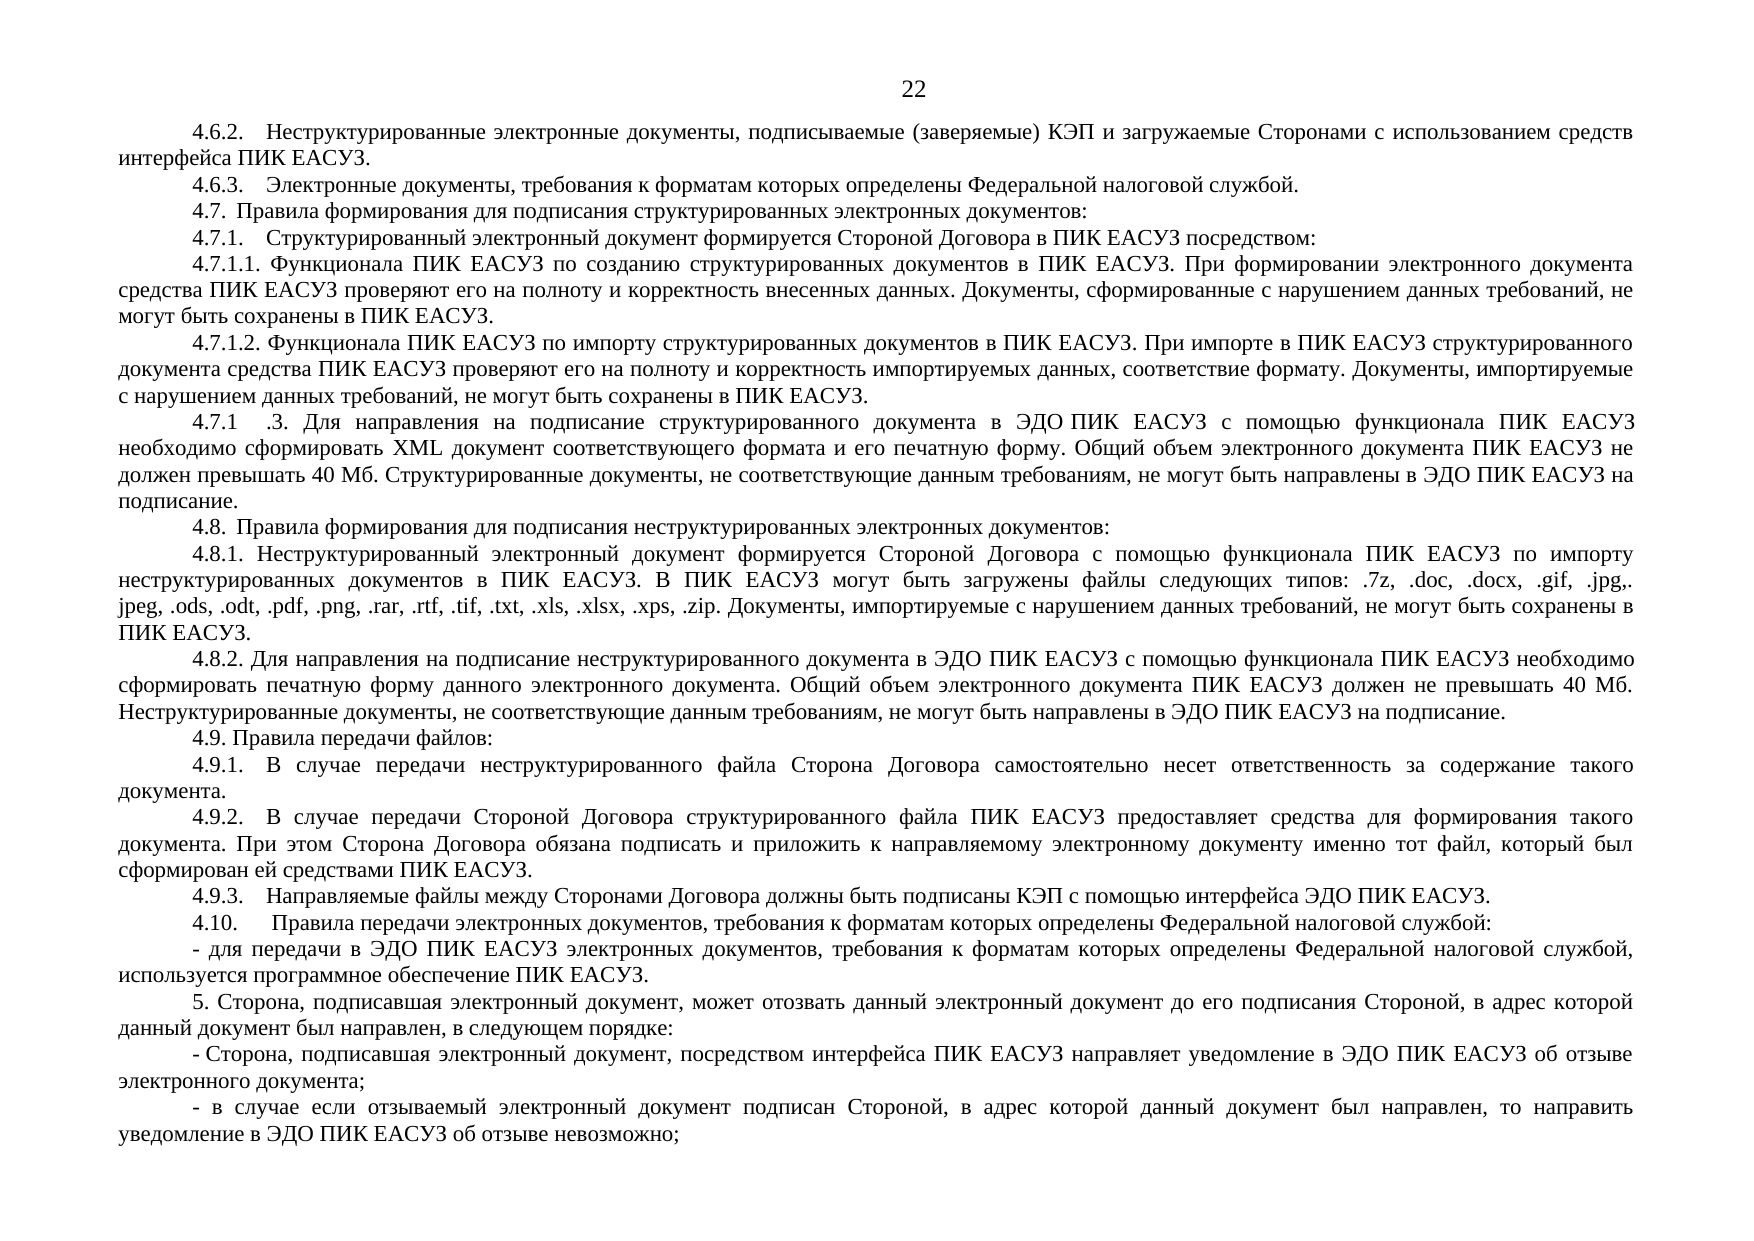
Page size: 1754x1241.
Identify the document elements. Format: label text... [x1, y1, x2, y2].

list 4.8.2. Для направления на подписание неструктурированного документа в ЭДО ПИК ЕАСУЗ с помощью функционала ПИК ЕАСУЗ необходимо сформировать печатную форму данного электронного документа. Общий объем электронного документа ПИК ЕАСУЗ должен не превышать 40 Мб. Неструктурированные документы, не соответствующие данным требованиям, не могут быть направлены в ЭДО ПИК ЕАСУЗ на подписание. [118, 645, 1636, 724]
list - для передачи в ЭДО ПИК ЕАСУЗ электронных документов, требования к форматам которых определены Федеральной налоговой службой, используется программное обеспечение ПИК ЕАСУЗ. [118, 935, 1636, 988]
list 4.9.3. Направляемые файлы между Сторонами Договора должны быть подписаны КЭП с помощью интерфейса ЭДО ПИК ЕАСУЗ. [118, 882, 1636, 909]
list 4.7. Правила формирования для подписания структурированных электронных документов: [118, 197, 1636, 223]
list 4.8. Правила формирования для подписания неструктурированных электронных документов: [118, 513, 1636, 540]
list 4.9.2. В случае передачи Стороной Договора структурированного файла ПИК ЕАСУЗ предоставляет средства для формирования такого документа. При этом Сторона Договора обязана подписать и приложить к направляемому электронному документу именно тот файл, который был сформирован ей средствами ПИК ЕАСУЗ. [118, 803, 1636, 882]
list 4.6.2. Неструктурированные электронные документы, подписываемые (заверяемые) КЭП и загружаемые Сторонами с использованием средств интерфейса ПИК ЕАСУЗ. [118, 118, 1636, 171]
list - Сторона, подписавшая электронный документ, посредством интерфейса ПИК ЕАСУЗ направляет уведомление в ЭДО ПИК ЕАСУЗ об отзыве электронного документа; [118, 1041, 1636, 1093]
list 4.6.3. Электронные документы, требования к форматам которых определены Федеральной налоговой службой. [118, 171, 1636, 197]
list 4.9. Правила передачи файлов: [118, 724, 1636, 751]
list 4.7.1. Структурированный электронный документ формируется Стороной Договора в ПИК ЕАСУЗ посредством: [118, 223, 1636, 250]
list 5. Сторона, подписавшая электронный документ, может отозвать данный электронный документ до его подписания Стороной, в адрес которой данный документ был направлен, в следующем порядке: [118, 988, 1636, 1041]
list 4.9.1. В случае передачи неструктурированного файла Сторона Договора самостоятельно несет ответственность за содержание такого документа. [118, 751, 1636, 803]
list 4.8.1. Неструктурированный электронный документ формируется Стороной Договора с помощью функционала ПИК ЕАСУЗ по импорту неструктурированных документов в ПИК ЕАСУЗ. В ПИК ЕАСУЗ могут быть загружены файлы следующих типов: .7z, .doc, .docx, .gif, .jpg,. jpeg, .ods, .odt, .pdf, .png, .rar, .rtf, .tif, .txt, .xls, .xlsx, .xps, .zip. Документы, импортируемые с нарушением данных требований, не могут быть сохранены в ПИК ЕАСУЗ. [118, 540, 1636, 645]
list 4.7.1.2. Функционала ПИК ЕАСУЗ по импорту структурированных документов в ПИК ЕАСУЗ. При импорте в ПИК ЕАСУЗ структурированного документа средства ПИК ЕАСУЗ проверяют его на полноту и корректность импортируемых данных, соответствие формату. Документы, импортируемые с нарушением данных требований, не могут быть сохранены в ПИК ЕАСУЗ. [118, 329, 1636, 408]
list 4.7.1.1. Функционала ПИК ЕАСУЗ по созданию структурированных документов в ПИК ЕАСУЗ. При формировании электронного документа средства ПИК ЕАСУЗ проверяют его на полноту и корректность внесенных данных. Документы, сформированные с нарушением данных требований, не могут быть сохранены в ПИК ЕАСУЗ. [118, 250, 1636, 329]
list 4.10. Правила передачи электронных документов, требования к форматам которых определены Федеральной налоговой службой: [118, 909, 1636, 935]
list 4.7.1 .3. Для направления на подписание структурированного документа в ЭДО ПИК ЕАСУЗ с помощью функционала ПИК ЕАСУЗ необходимо сформировать XML документ соответствующего формата и его печатную форму. Общий объем электронного документа ПИК ЕАСУЗ не должен превышать 40 Мб. Структурированные документы, не соответствующие данным требованиям, не могут быть направлены в ЭДО ПИК ЕАСУЗ на подписание. [118, 408, 1636, 513]
list - в случае если отзываемый электронный документ подписан Стороной, в адрес которой данный документ был направлен, то направить уведомление в ЭДО ПИК ЕАСУЗ об отзыве невозможно; [118, 1093, 1636, 1146]
